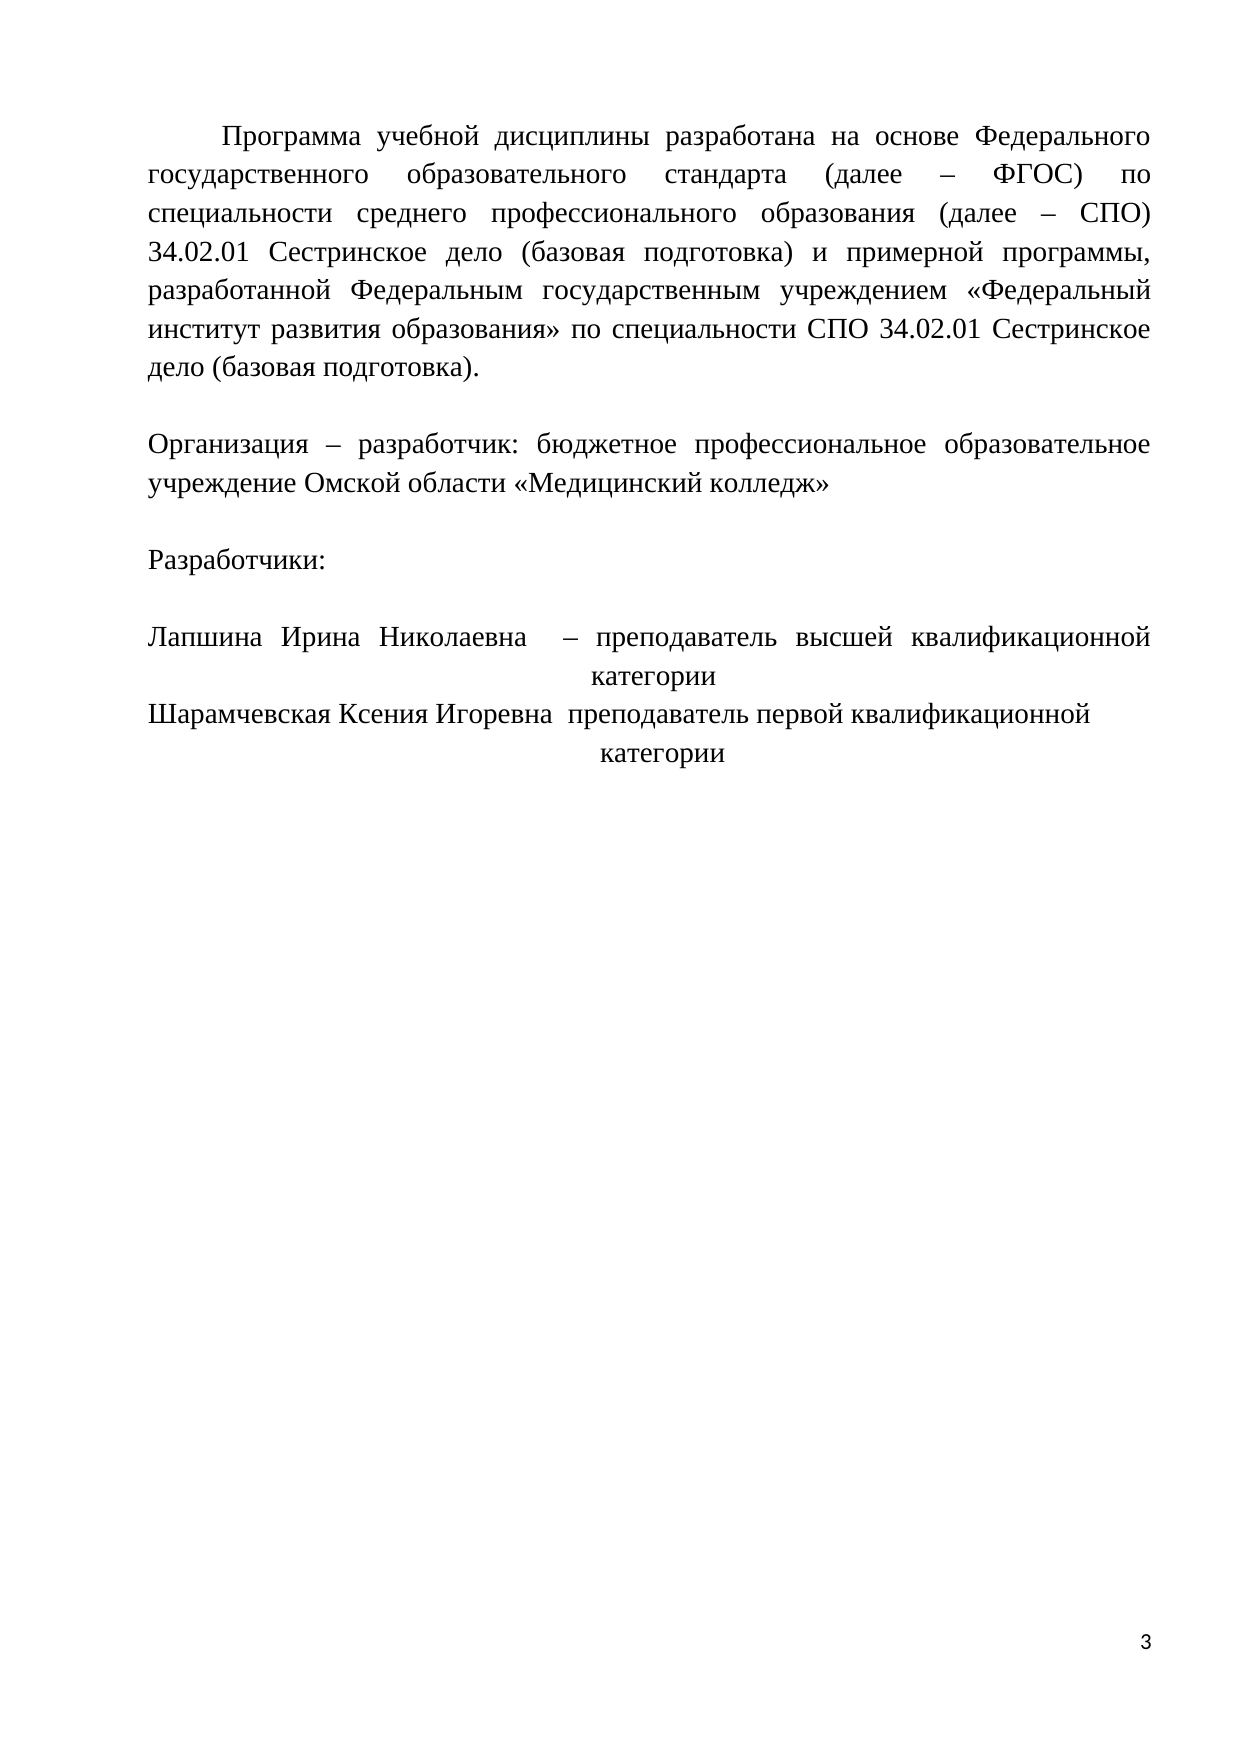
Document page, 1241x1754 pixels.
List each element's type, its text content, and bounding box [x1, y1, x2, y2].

text категории [148, 735, 1152, 768]
text Лапшина Ирина Николаевна – преподаватель высшей квалификационной категории [148, 619, 1152, 691]
text Шарамчевская Ксения Игоревна ­ преподаватель первой квалификационной [148, 696, 1152, 730]
text Программа учебной дисциплины разработана на основе Федерального государственного образовательного стандарта (далее – ФГОС) по специальности среднего профессионального образования (далее – СПО) 34.02.01 Сестринское дело (базовая подготовка) и примерной программы, разработанной Федеральным государственным учреждением «Федеральный институт развития образования» по специальности СПО 34.02.01 Сестринское дело (базовая подготовка). [148, 118, 1152, 383]
text Организация – разработчик: бюджетное профессиональное образовательное учреждение Омской области «Медицинский колледж» [148, 426, 1152, 498]
text Разработчики: [148, 542, 1152, 576]
